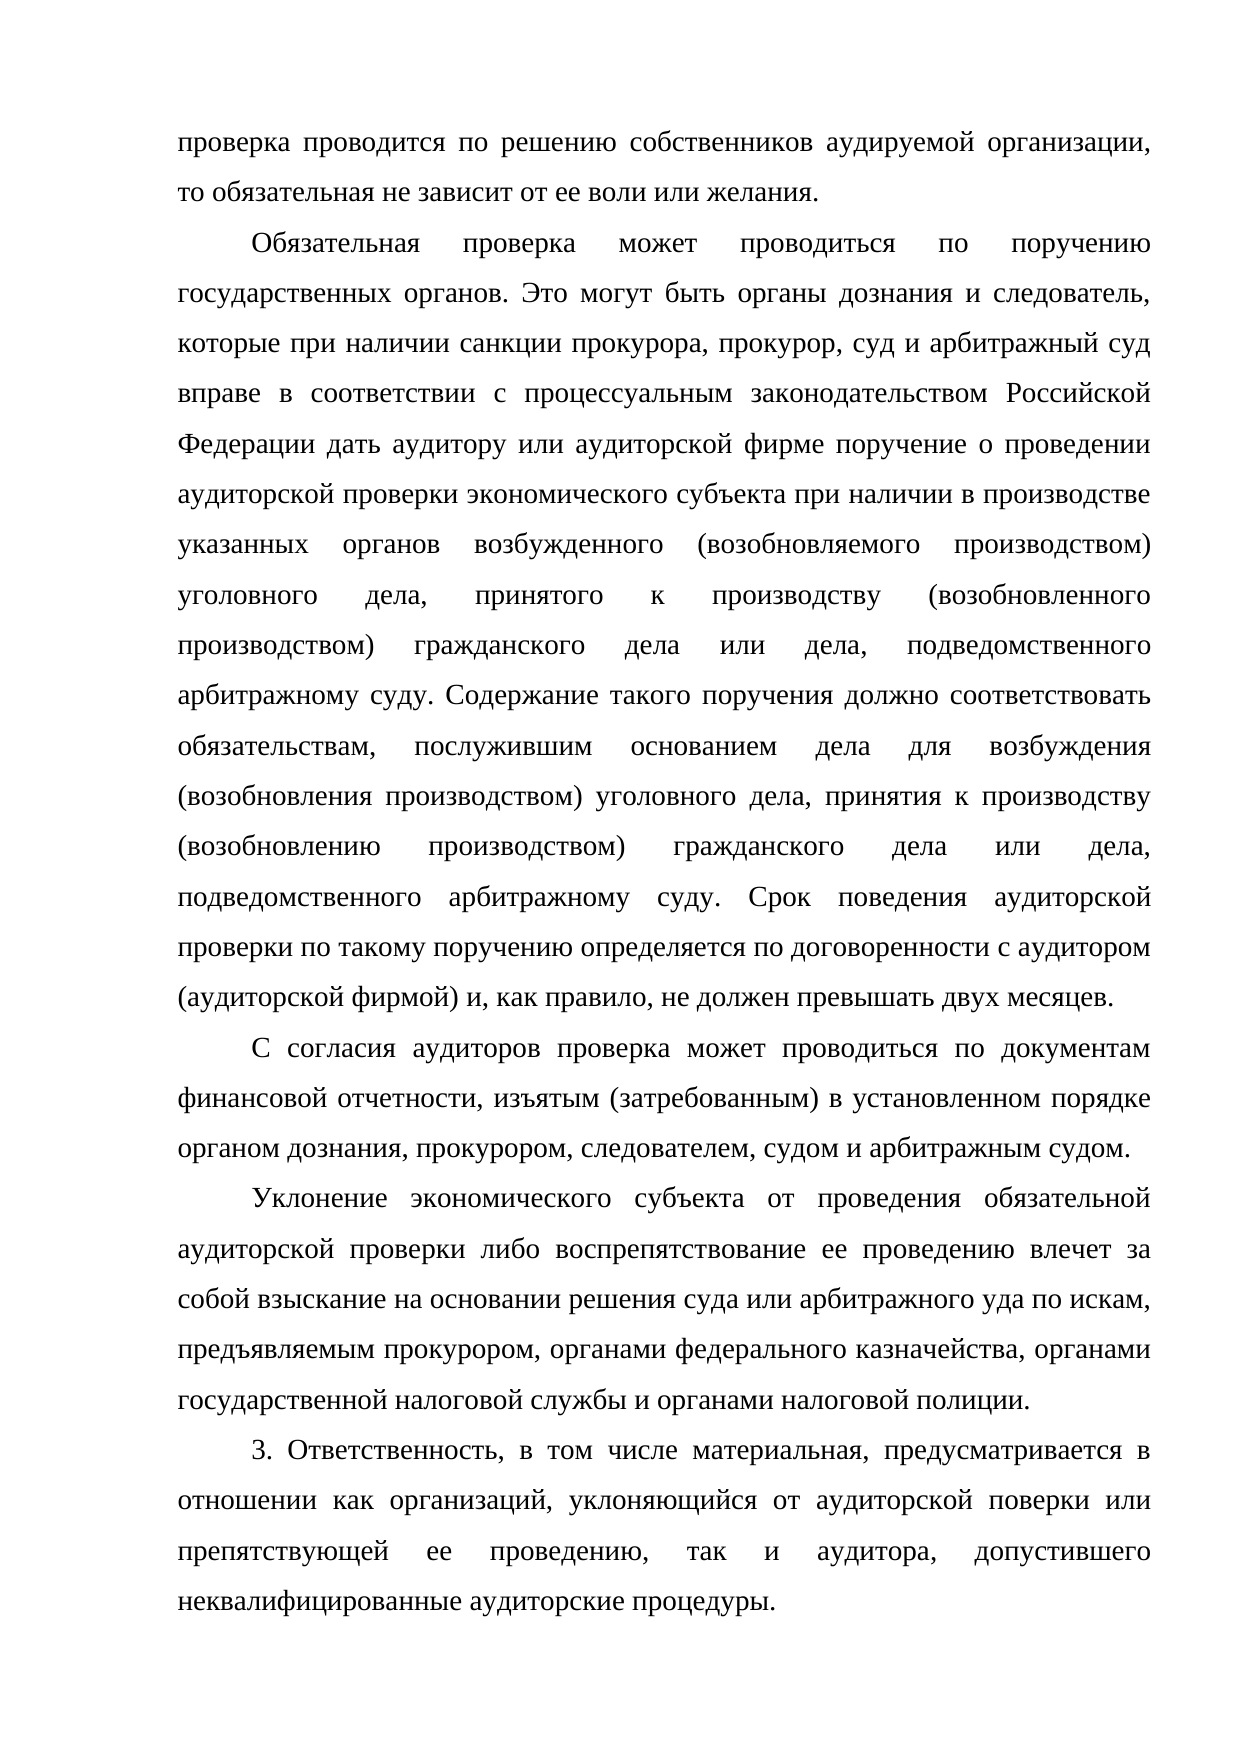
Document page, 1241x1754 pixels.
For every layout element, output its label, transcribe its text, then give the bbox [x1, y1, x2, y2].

text Обязательная проверка может проводиться по поручению государственных органов. Это могут быть органы дознания и следователь, которые при наличии санкции прокурора, прокурор, суд и арбитражный суд вправе в соответствии с процессуальным законодательством Российской Федерации дать аудитору или аудиторской фирме поручение о проведении аудиторской проверки экономического субъекта при наличии в производстве указанных органов возбужденного (возобновляемого производством) уголовного дела, принятого к производству (возобновленного производством) гражданского дела или дела, подведомственного арбитражному суду. Содержание такого поручения должно соответствовать обязательствам, послужившим основанием дела для возбуждения (возобновления производством) уголовного дела, принятия к производству (возобновлению производством) гражданского дела или дела, подведомственного арбитражному суду. Срок поведения аудиторской проверки по такому поручению определяется по договоренности с аудитором (аудиторской фирмой) и, как правило, не должен превышать двух месяцев. [177, 225, 1152, 1013]
text С согласия аудиторов проверка может проводиться по документам финансовой отчетности, изъятым (затребованным) в установленном порядке органом дознания, прокурором, следователем, судом и арбитражным судом. [177, 1030, 1152, 1164]
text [177, 124, 1152, 208]
text Уклонение экономического субъекта от проведения обязательной аудиторской проверки либо воспрепятствование ее проведению влечет за собой взыскание на основании решения суда или арбитражного уда по искам, предъявляемым прокурором, органами федерального казначейства, органами государственной налоговой службы и органами налоговой полиции. [177, 1181, 1152, 1415]
text 3. Ответственность, в том числе материальная, предусматривается в отношении как организаций, уклоняющийся от аудиторской поверки или препятствующей ее проведению, так и аудитора, допустившего неквалифицированные аудиторские процедуры. [177, 1432, 1152, 1617]
